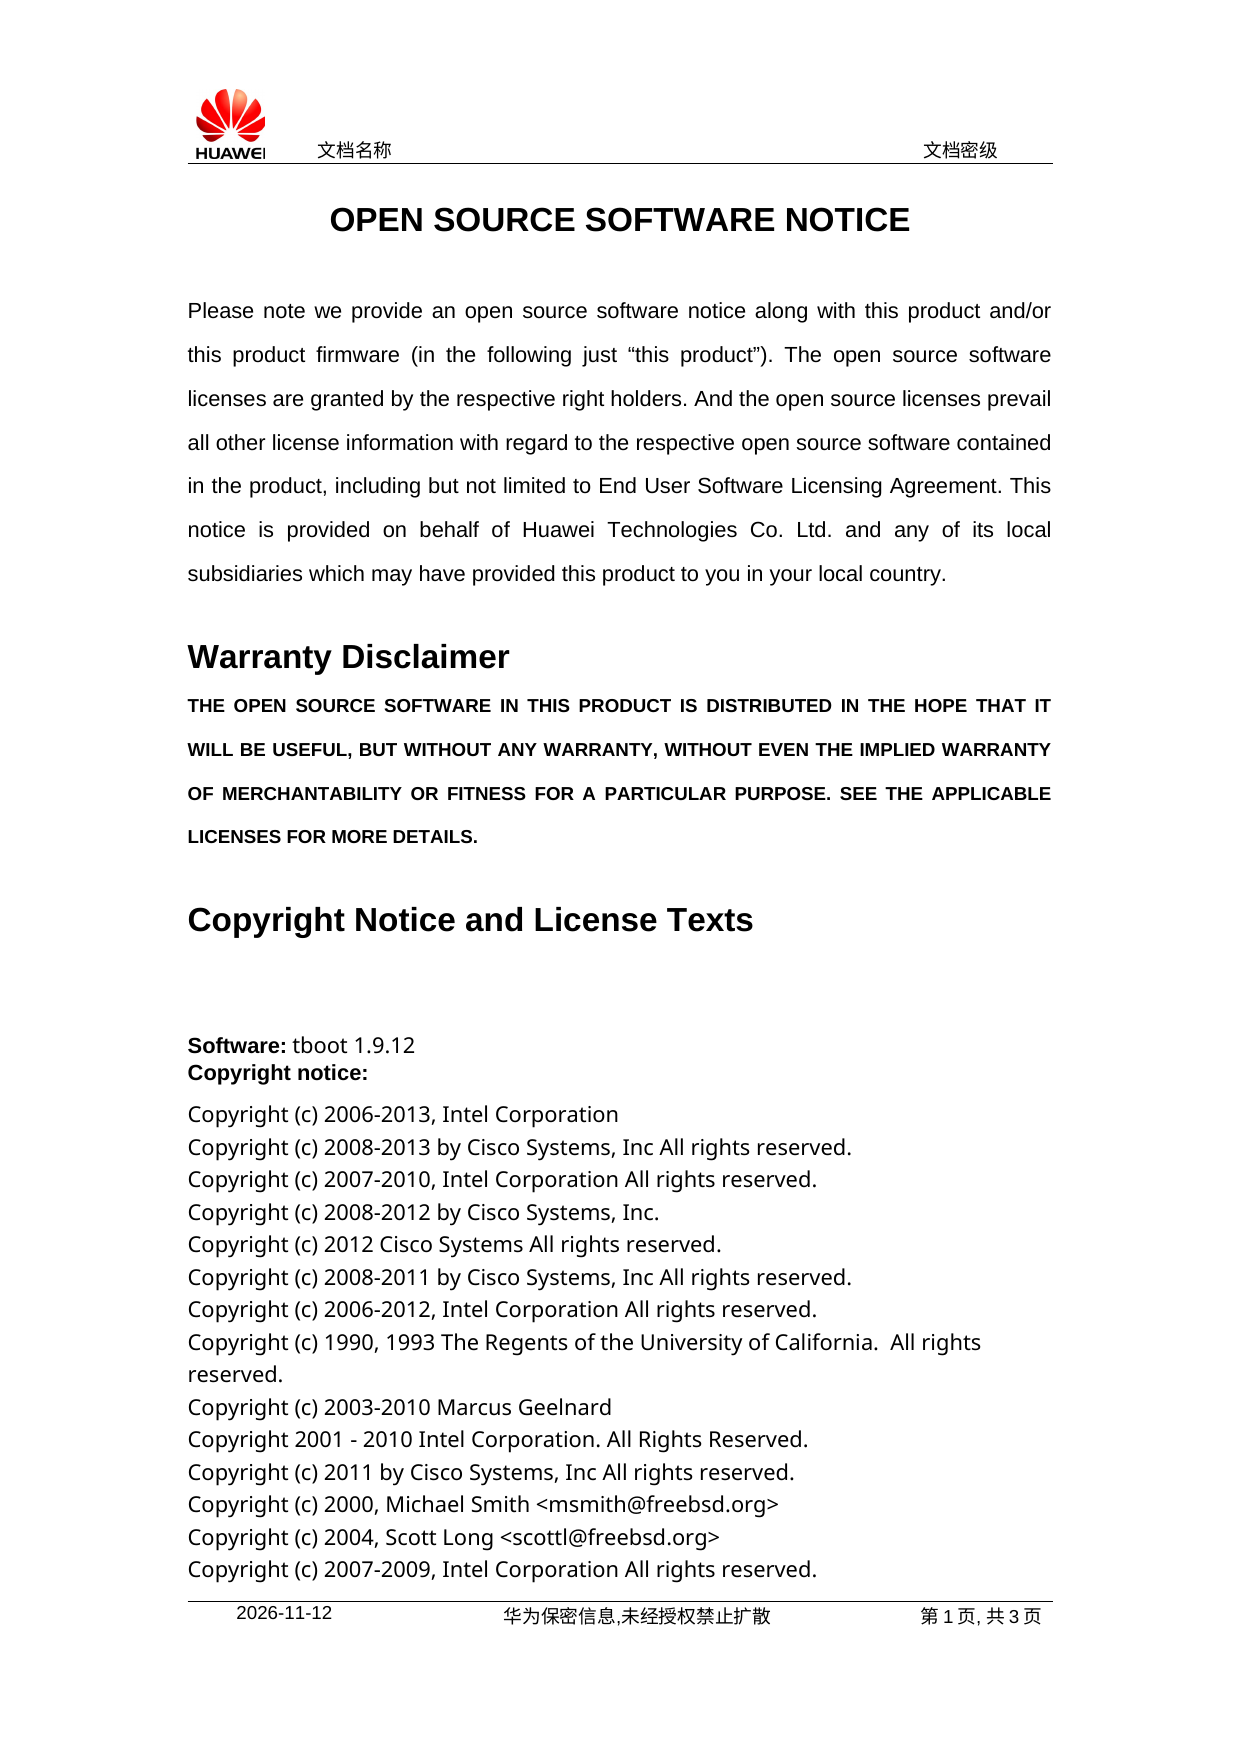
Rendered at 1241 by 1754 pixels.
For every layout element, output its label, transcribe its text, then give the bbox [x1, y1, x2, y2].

text The open source software in this product is distributed in the hope that it will be useful, but WITHOUT ANY WARRANTY, without even the implied warranty of MERCHANTABILITY or FITNESS FOR A PARTICULAR PURPOSE. See the applicable licenses for more details. [187, 677, 1053, 852]
text Copyright (c) 2008-2013 by Cisco Systems, Inc All rights reserved. [187, 1130, 1053, 1163]
text Copyright (c) 2011 by Cisco Systems, Inc All rights reserved. [187, 1455, 1053, 1488]
text Copyright (c) 2003-2010 Marcus Geelnard [187, 1390, 1053, 1423]
text Copyright (c) 2008-2011 by Cisco Systems, Inc All rights reserved. [187, 1260, 1053, 1293]
text Copyright (c) 2004, Scott Long <scottl@freebsd.org> [187, 1520, 1053, 1553]
text Copyright (c) 2012 Cisco Systems All rights reserved. [187, 1228, 1053, 1260]
text Copyright (c) 2008-2012 by Cisco Systems, Inc. [187, 1195, 1053, 1228]
text Please note we provide an open source software notice along with this product and/or this product firmware (in the following just “this product”). The open source software licenses are granted by the respective right holders. And the open source licenses prevail all other license information with regard to the respective open source software contained in the product, including but not limited to End User Software Licensing Agreement. This notice is provided on behalf of Huawei Technologies Co. Ltd. and any of its local subsidiaries which may have provided this product to you in your local country. [187, 284, 1053, 590]
text Copyright Notice and License Texts [187, 896, 1053, 940]
text OPEN SOURCE SOFTWARE NOTICE [187, 196, 1053, 240]
text Copyright (c) 2006-2013, Intel Corporation [187, 1098, 1053, 1130]
text Copyright (c) 2006-2012, Intel Corporation All rights reserved. [187, 1293, 1053, 1325]
text Copyright (c) 2007-2010, Intel Corporation All rights reserved. [187, 1163, 1053, 1195]
text Copyright notice: [187, 1060, 1053, 1085]
text Copyright 2001 - 2010 Intel Corporation. All Rights Reserved. [187, 1423, 1053, 1455]
text Warranty Disclaimer [187, 634, 1053, 677]
text Copyright (c) 2007-2009, Intel Corporation All rights reserved. [187, 1553, 1053, 1585]
text Copyright (c) 2000, Michael Smith <msmith@freebsd.org> [187, 1488, 1053, 1520]
picture [196, 89, 265, 159]
title Software: tboot 1.9.12 [187, 1030, 1053, 1060]
text Copyright (c) 1990, 1993 The Regents of the University of California. All rights reserved. [187, 1325, 1053, 1390]
